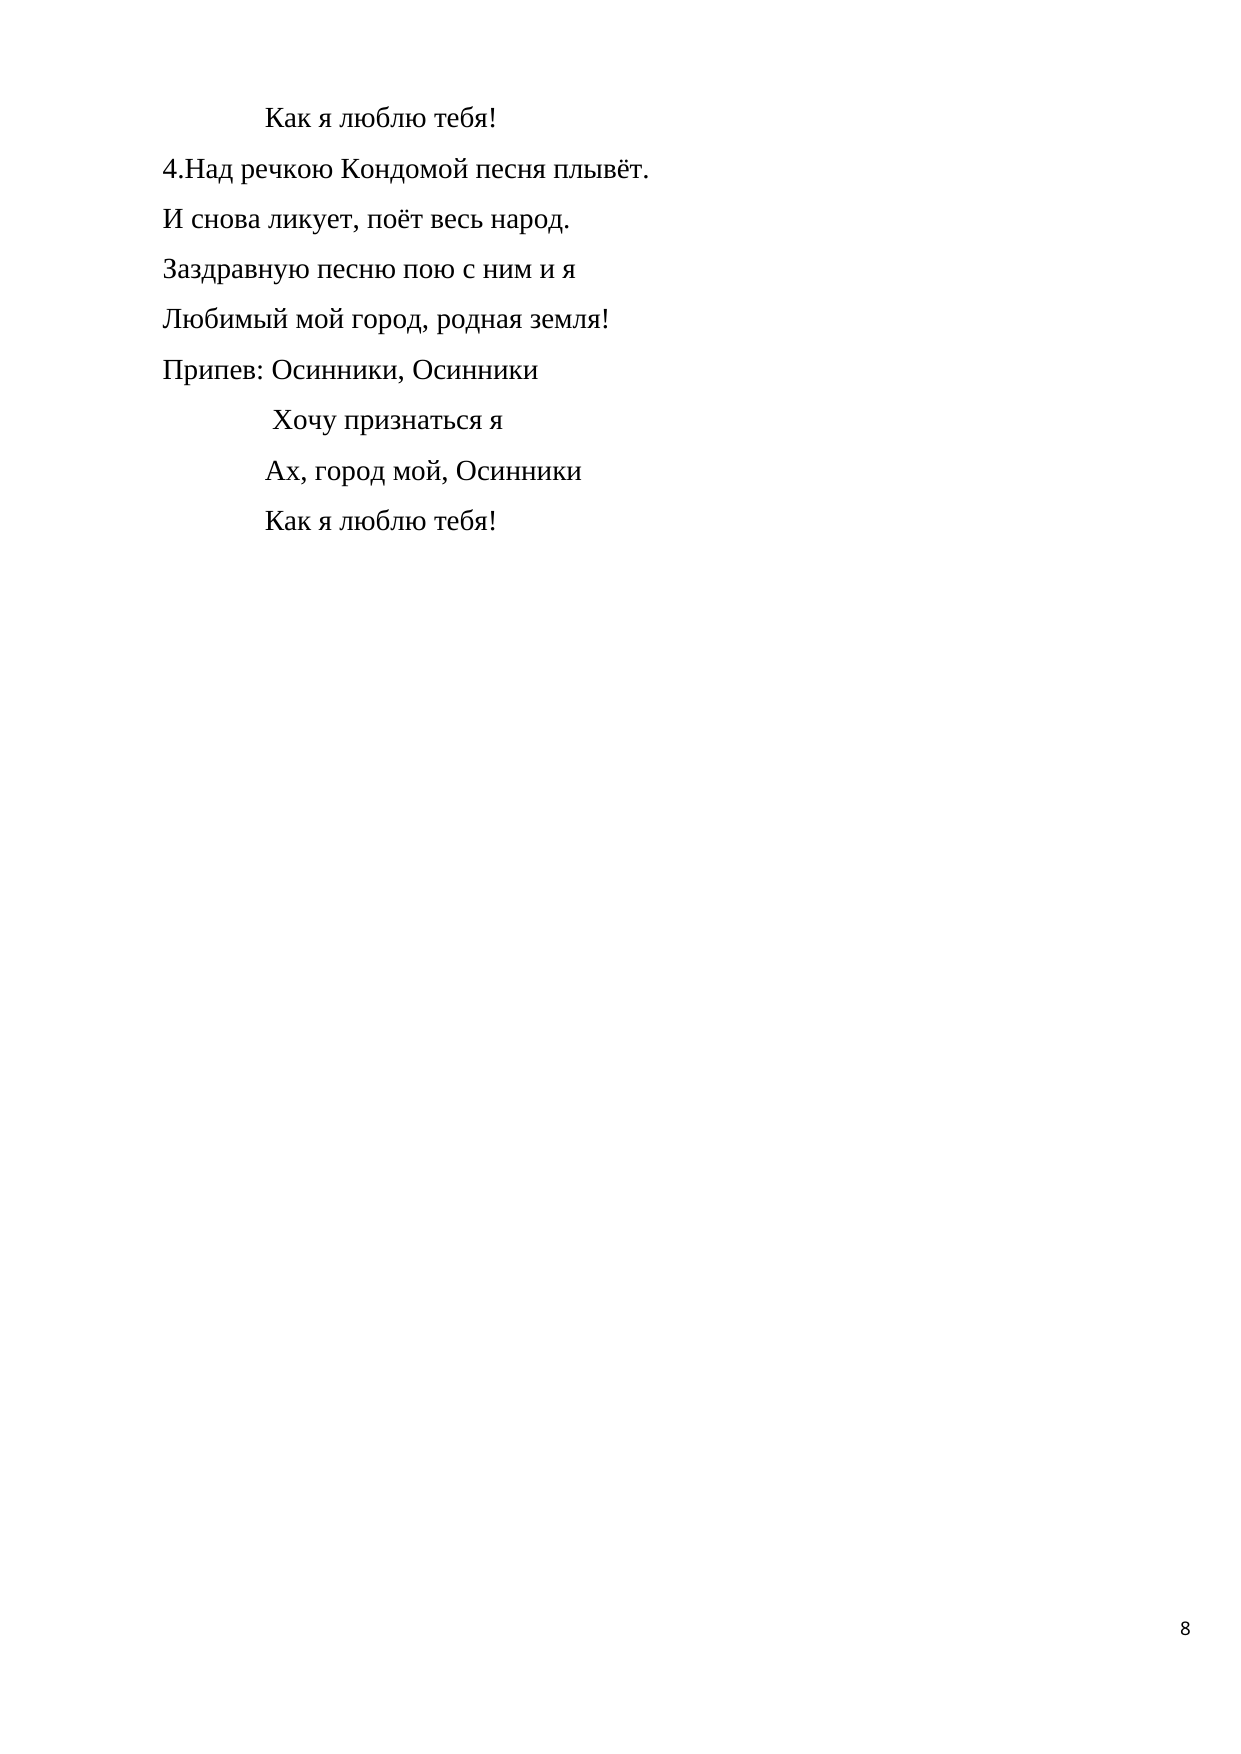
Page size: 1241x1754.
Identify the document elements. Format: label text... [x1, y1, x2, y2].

text Хочу признаться я [162, 402, 1211, 436]
text Как я люблю тебя! [162, 503, 1211, 536]
text Ах, город мой, Осинники [162, 453, 1211, 486]
text Заздравную песню пою с ним и я [162, 251, 1211, 285]
text Как я люблю тебя! [162, 100, 1211, 134]
text Любимый мой город, родная земля! [162, 302, 1211, 335]
text Припев: Осинники, Осинники [162, 352, 1211, 386]
text 4.Над речкою Кондомой песня плывёт. [162, 151, 1211, 184]
text И снова ликует, поёт весь народ. [162, 201, 1211, 234]
